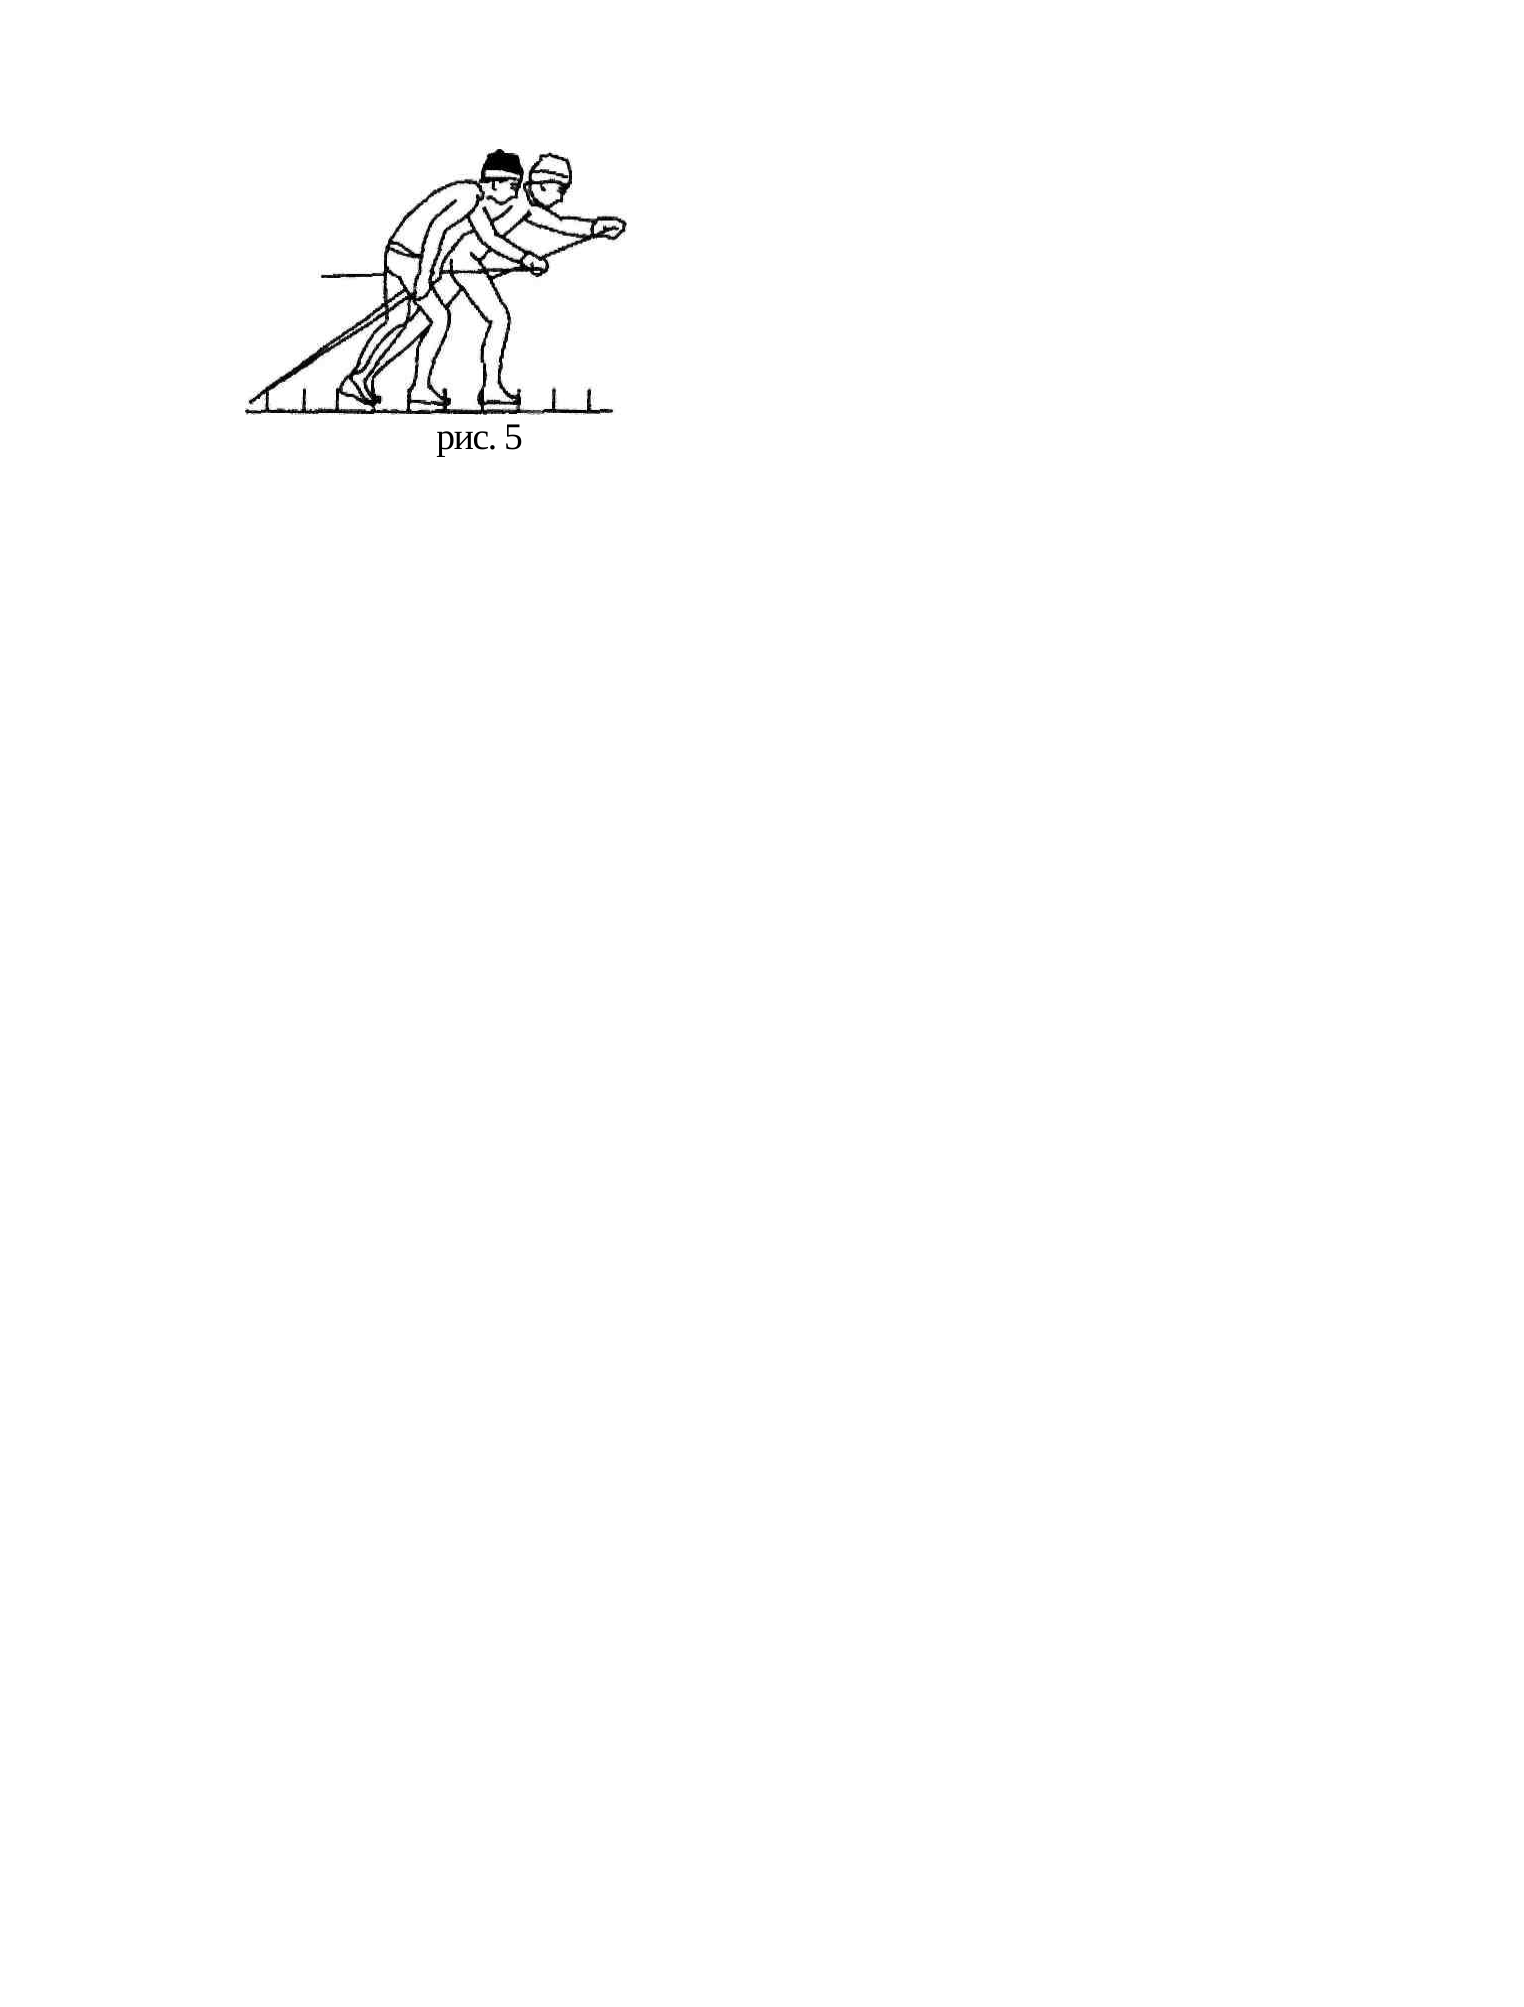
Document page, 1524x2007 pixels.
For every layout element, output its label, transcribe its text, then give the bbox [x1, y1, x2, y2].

text рис. 5 [150, 415, 524, 458]
picture [245, 149, 627, 415]
